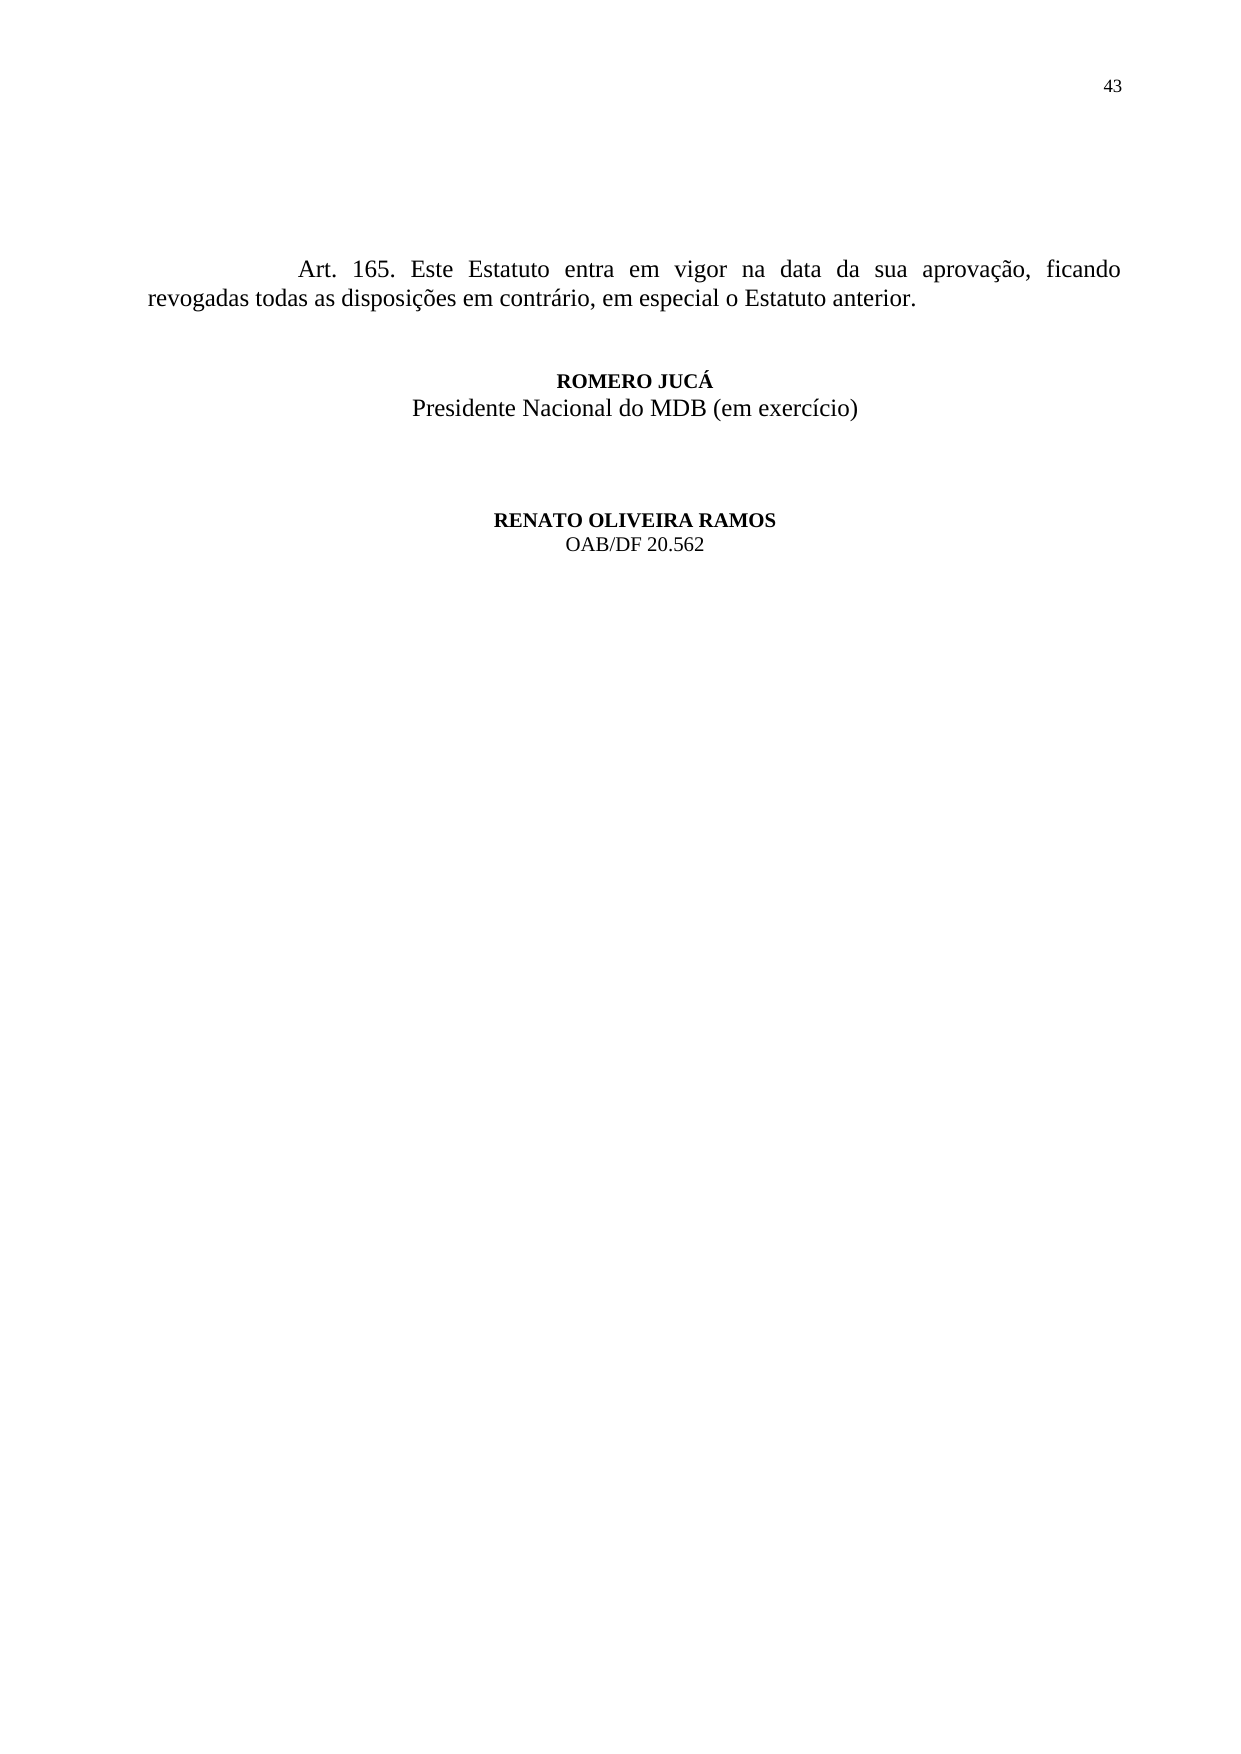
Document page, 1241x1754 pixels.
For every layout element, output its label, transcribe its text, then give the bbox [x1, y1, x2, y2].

text OAB/DF 20.562 [148, 532, 1122, 556]
text ROMERO JUCÁ [148, 369, 1122, 393]
text RENATO OLIVEIRA RAMOS [148, 508, 1122, 532]
text Art. 165. Este Estatuto entra em vigor na data da sua aprovação, ficando revogadas todas as disposições em contrário, em especial o Estatuto anterior. [148, 254, 1122, 311]
text Presidente Nacional do MDB (em exercício) [148, 393, 1122, 422]
